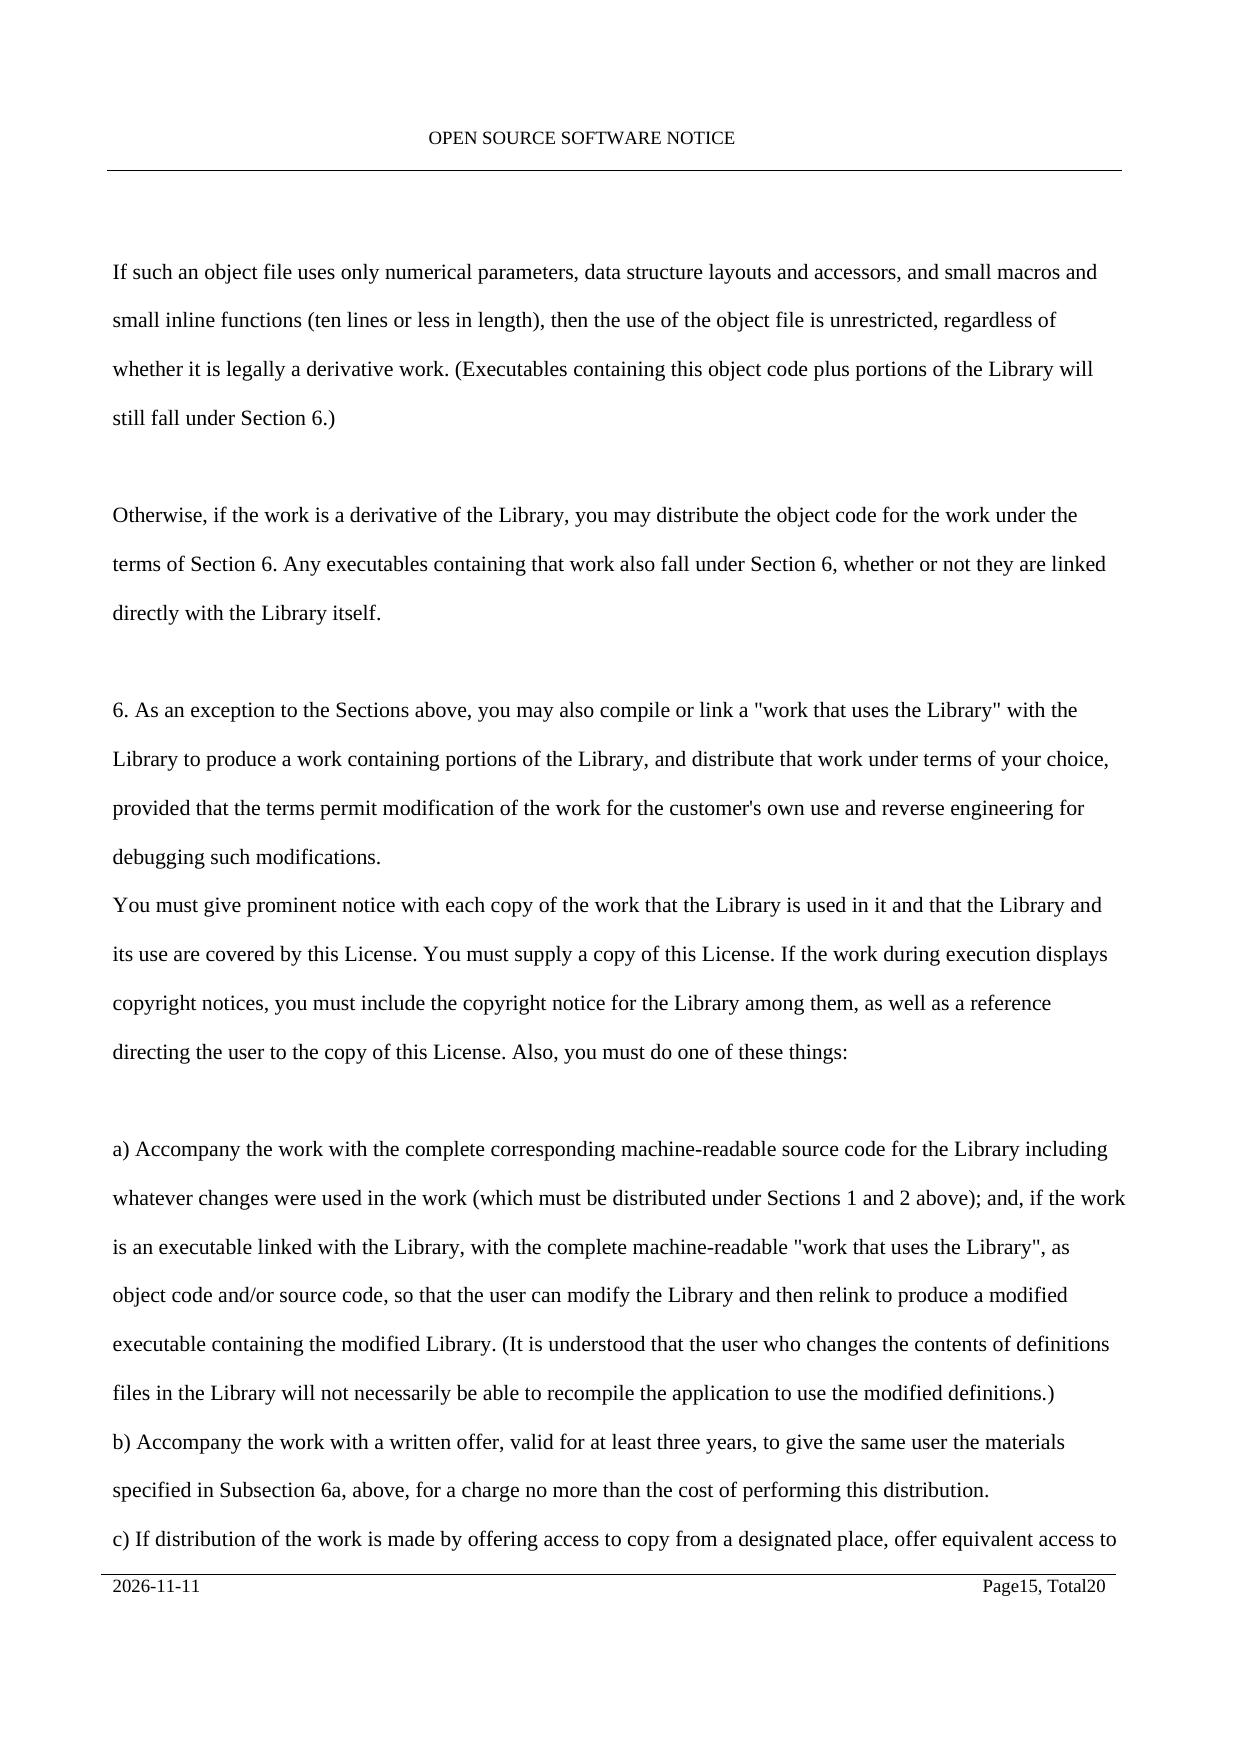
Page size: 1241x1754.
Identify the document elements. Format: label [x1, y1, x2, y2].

text [112, 206, 1128, 1555]
